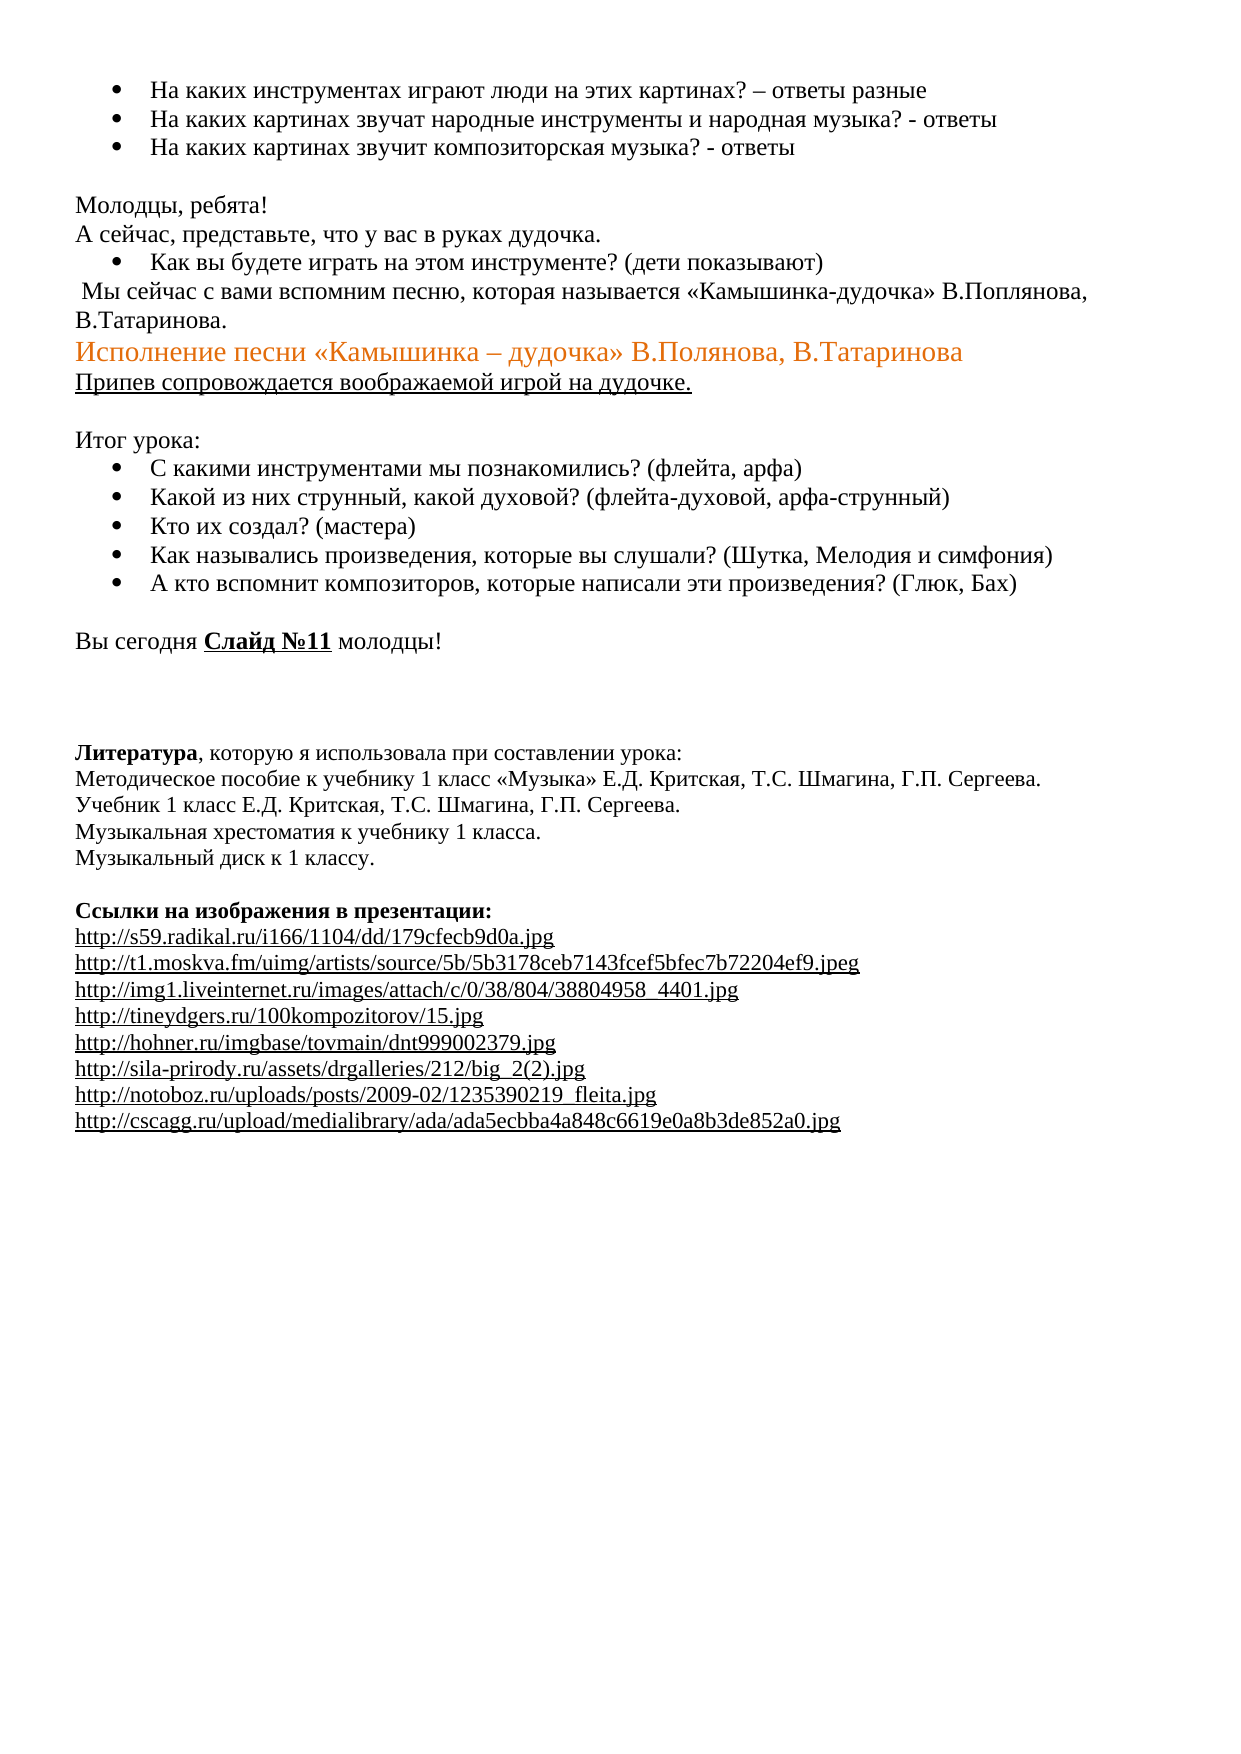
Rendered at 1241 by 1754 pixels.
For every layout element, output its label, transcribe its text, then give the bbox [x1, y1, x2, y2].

text Итог урока: [75, 425, 1165, 453]
list А кто вспомнит композиторов, которые написали эти произведения? (Глюк, Бах) [112, 568, 1165, 597]
text Вы сегодня Слайд №11 молодцы! [75, 626, 1165, 655]
text Литература, которую я использовала при составлении урока: [75, 739, 1165, 765]
text http://img1.liveinternet.ru/images/attach/c/0/38/804/38804958_4401.jpg [75, 976, 1165, 1002]
text Припев сопровождается воображаемой игрой на дудочке. [75, 367, 1165, 396]
text Мы сейчас с вами вспомним песню, которая называется «Камышинка-дудочка» В.Поплянова, В.Татаринова. [75, 276, 1165, 334]
text Исполнение песни «Камышинка – дудочка» В.Полянова, В.Татаринова [75, 334, 1165, 367]
text Методическое пособие к учебнику 1 класс «Музыка» Е.Д. Критская, Т.С. Шмагина, Г.П. Сергеева. [75, 765, 1165, 791]
text http://notoboz.ru/uploads/posts/2009-02/1235390219_fleita.jpg [75, 1081, 1165, 1108]
text Молодцы, ребята! [75, 190, 1165, 219]
text Ссылки на изображения в презентации: [75, 897, 1165, 923]
text http://cscagg.ru/upload/medialibrary/ada/ada5ecbba4a848c6619e0a8b3de852a0.jpg [75, 1108, 1165, 1134]
text http://sila-prirody.ru/assets/drgalleries/212/big_2(2).jpg [75, 1055, 1165, 1081]
list Как назывались произведения, которые вы слушали? (Шутка, Мелодия и симфония) [112, 540, 1165, 568]
text http://s59.radikal.ru/i166/1104/dd/179cfecb9d0a.jpg [75, 923, 1165, 949]
text http://t1.moskva.fm/uimg/artists/source/5b/5b3178ceb7143fcef5bfec7b72204ef9.jpeg [75, 949, 1165, 976]
list Как вы будете играть на этом инструменте? (дети показывают) [112, 247, 1165, 276]
text Учебник 1 класс Е.Д. Критская, Т.С. Шмагина, Г.П. Сергеева. [75, 791, 1165, 818]
list Кто их создал? (мастера) [112, 511, 1165, 540]
list На каких инструментах играют люди на этих картинах? – ответы разные [112, 75, 1165, 104]
text http://hohner.ru/imgbase/tovmain/dnt999002379.jpg [75, 1028, 1165, 1055]
list На каких картинах звучит композиторская музыка? - ответы [112, 132, 1165, 161]
list Какой из них струнный, какой духовой? (флейта-духовой, арфа-струнный) [112, 482, 1165, 511]
list С какими инструментами мы познакомились? (флейта, арфа) [112, 453, 1165, 482]
text Музыкальная хрестоматия к учебнику 1 класса. [75, 818, 1165, 844]
text http://tineydgers.ru/100kompozitorov/15.jpg [75, 1002, 1165, 1028]
list На каких картинах звучат народные инструменты и народная музыка? - ответы [112, 104, 1165, 132]
text А сейчас, представьте, что у вас в руках дудочка. [75, 219, 1165, 247]
text Музыкальный диск к 1 классу. [75, 844, 1165, 870]
